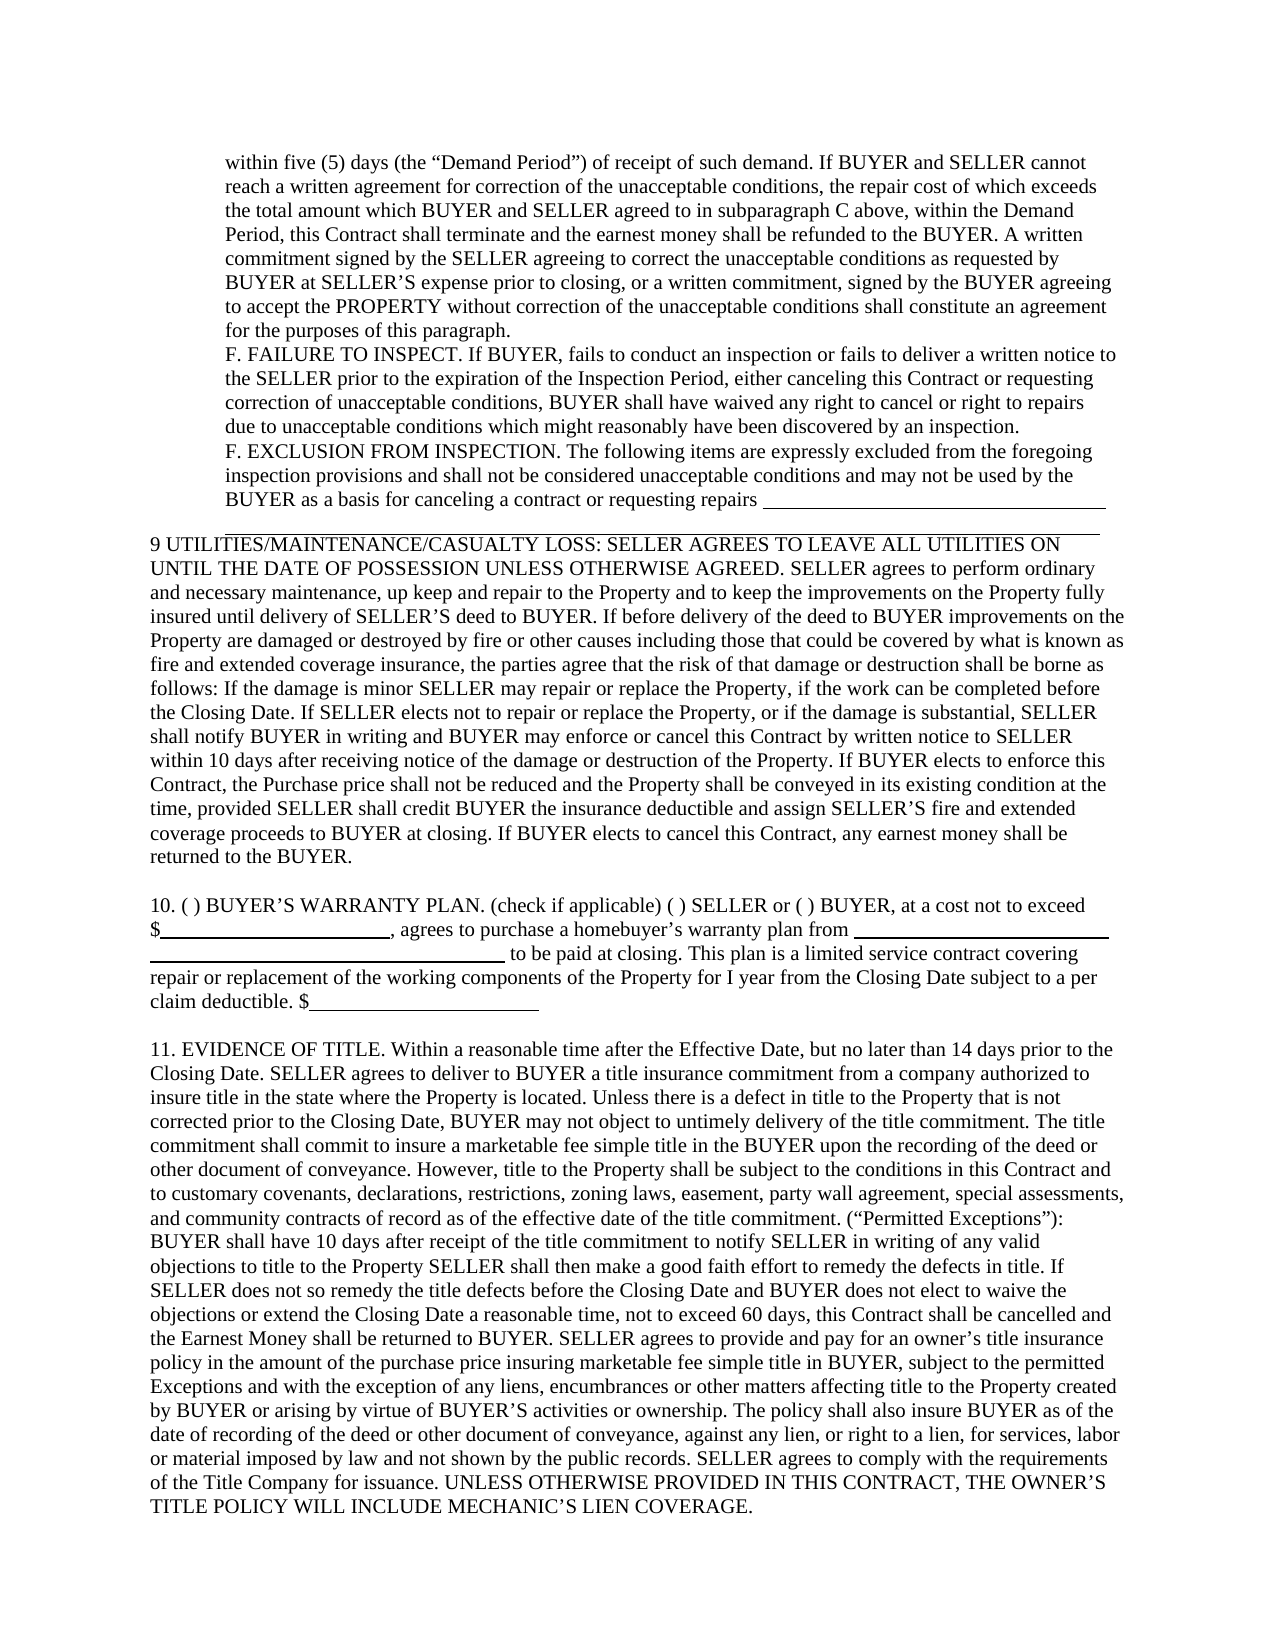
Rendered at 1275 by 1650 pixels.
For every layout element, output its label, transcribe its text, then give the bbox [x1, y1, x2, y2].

text within five (5) days (the “Demand Period”) of receipt of such demand. If BUYER and SELLER cannot reach a written agreement for correction of the unacceptable conditions, the repair cost of which exceeds the total amount which BUYER and SELLER agreed to in subparagraph C above, within the Demand Period, this Contract shall terminate and the earnest money shall be refunded to the BUYER. A written commitment signed by the SELLER agreeing to correct the unacceptable conditions as requested by BUYER at SELLER’S expense prior to closing, or a written commitment, signed by the BUYER agreeing to accept the PROPERTY without correction of the unacceptable conditions shall constitute an agreement for the purposes of this paragraph. [225, 150, 1114, 342]
text F. EXCLUSION FROM INSPECTION. The following items are expressly excluded from the foregoing inspection provisions and shall not be considered unacceptable conditions and may not be used by the BUYER as a basis for canceling a contract or requesting repairs [225, 438, 1107, 511]
text UNTIL THE DATE OF POSSESSION UNLESS OTHERWISE AGREED. SELLER agrees to perform ordinary and necessary maintenance, up keep and repair to the Property and to keep the improvements on the Property fully insured until delivery of SELLER’S deed to BUYER. If before delivery of the deed to BUYER improvements on the Property are damaged or destroyed by fire or other causes including those that could be covered by what is known as fire and extended coverage insurance, the parties agree that the risk of that damage or destruction shall be borne as follows: If the damage is minor SELLER may repair or replace the Property, if the work can be completed before the Closing Date. If SELLER elects not to repair or replace the Property, or if the damage is substantial, SELLER shall notify BUYER in writing and BUYER may enforce or cancel this Contract by written notice to SELLER within 10 days after receiving notice of the damage or destruction of the Property. If BUYER elects to enforce this Contract, the Purchase price shall not be reduced and the Property shall be conveyed in its existing condition at the time, provided SELLER shall credit BUYER the insurance deductible and assign SELLER’S fire and extended coverage proceeds to BUYER at closing. If BUYER elects to cancel this Contract, any earnest money shall be returned to the BUYER. [150, 556, 1125, 868]
text 9 UTILITIES/MAINTENANCE/CASUALTY LOSS: SELLER AGREES TO LEAVE ALL UTILITIES ON [150, 530, 1135, 556]
text to be paid at closing. This plan is a limited service contract covering repair or replacement of the working components of the Property for I year from the Closing Date subject to a per claim deductible. $ [150, 941, 1098, 1013]
list ( ) BUYER’S WARRANTY PLAN. (check if applicable) ( ) SELLER or ( ) BUYER, at a cost not to exceed [150, 893, 1135, 917]
text $ , agrees to purchase a homebuyer’s warranty plan from [150, 917, 1135, 941]
list FAILURE TO INSPECT. If BUYER, fails to conduct an inspection or fails to deliver a written notice to the SELLER prior to the expiration of the Inspection Period, either canceling this Contract or requesting correction of unacceptable conditions, BUYER shall have waived any right to cancel or right to repairs due to unacceptable conditions which might reasonably have been discovered by an inspection. [225, 342, 1119, 438]
list EVIDENCE OF TITLE. Within a reasonable time after the Effective Date, but no later than 14 days prior to the Closing Date. SELLER agrees to deliver to BUYER a title insurance commitment from a company authorized to insure title in the state where the Property is located. Unless there is a defect in title to the Property that is not corrected prior to the Closing Date, BUYER may not object to untimely delivery of the title commitment. The title commitment shall commit to insure a marketable fee simple title in the BUYER upon the recording of the deed or other document of conveyance. However, title to the Property shall be subject to the conditions in this Contract and to customary covenants, declarations, restrictions, zoning laws, easement, party wall agreement, special assessments, and community contracts of record as of the effective date of the title commitment. (“Permitted Exceptions”): BUYER shall have 10 days after receipt of the title commitment to notify SELLER in writing of any valid objections to title to the Property SELLER shall then make a good faith effort to remedy the defects in title. If SELLER does not so remedy the title defects before the Closing Date and BUYER does not elect to waive the objections or extend the Closing Date a reasonable time, not to exceed 60 days, this Contract shall be cancelled and the Earnest Money shall be returned to BUYER. SELLER agrees to provide and pay for an owner’s title insurance policy in the amount of the purchase price insuring marketable fee simple title in BUYER, subject to the permitted Exceptions and with the exception of any liens, encumbrances or other matters affecting title to the Property created by BUYER or arising by virtue of BUYER’S activities or ownership. The policy shall also insure BUYER as of the date of recording of the deed or other document of conveyance, against any lien, or right to a lien, for services, labor or material imposed by law and not shown by the public records. SELLER agrees to comply with the requirements of the Title Company for issuance. UNLESS OTHERWISE PROVIDED IN THIS CONTRACT, THE OWNER’S TITLE POLICY WILL INCLUDE MECHANIC’S LIEN COVERAGE. [150, 1037, 1125, 1518]
